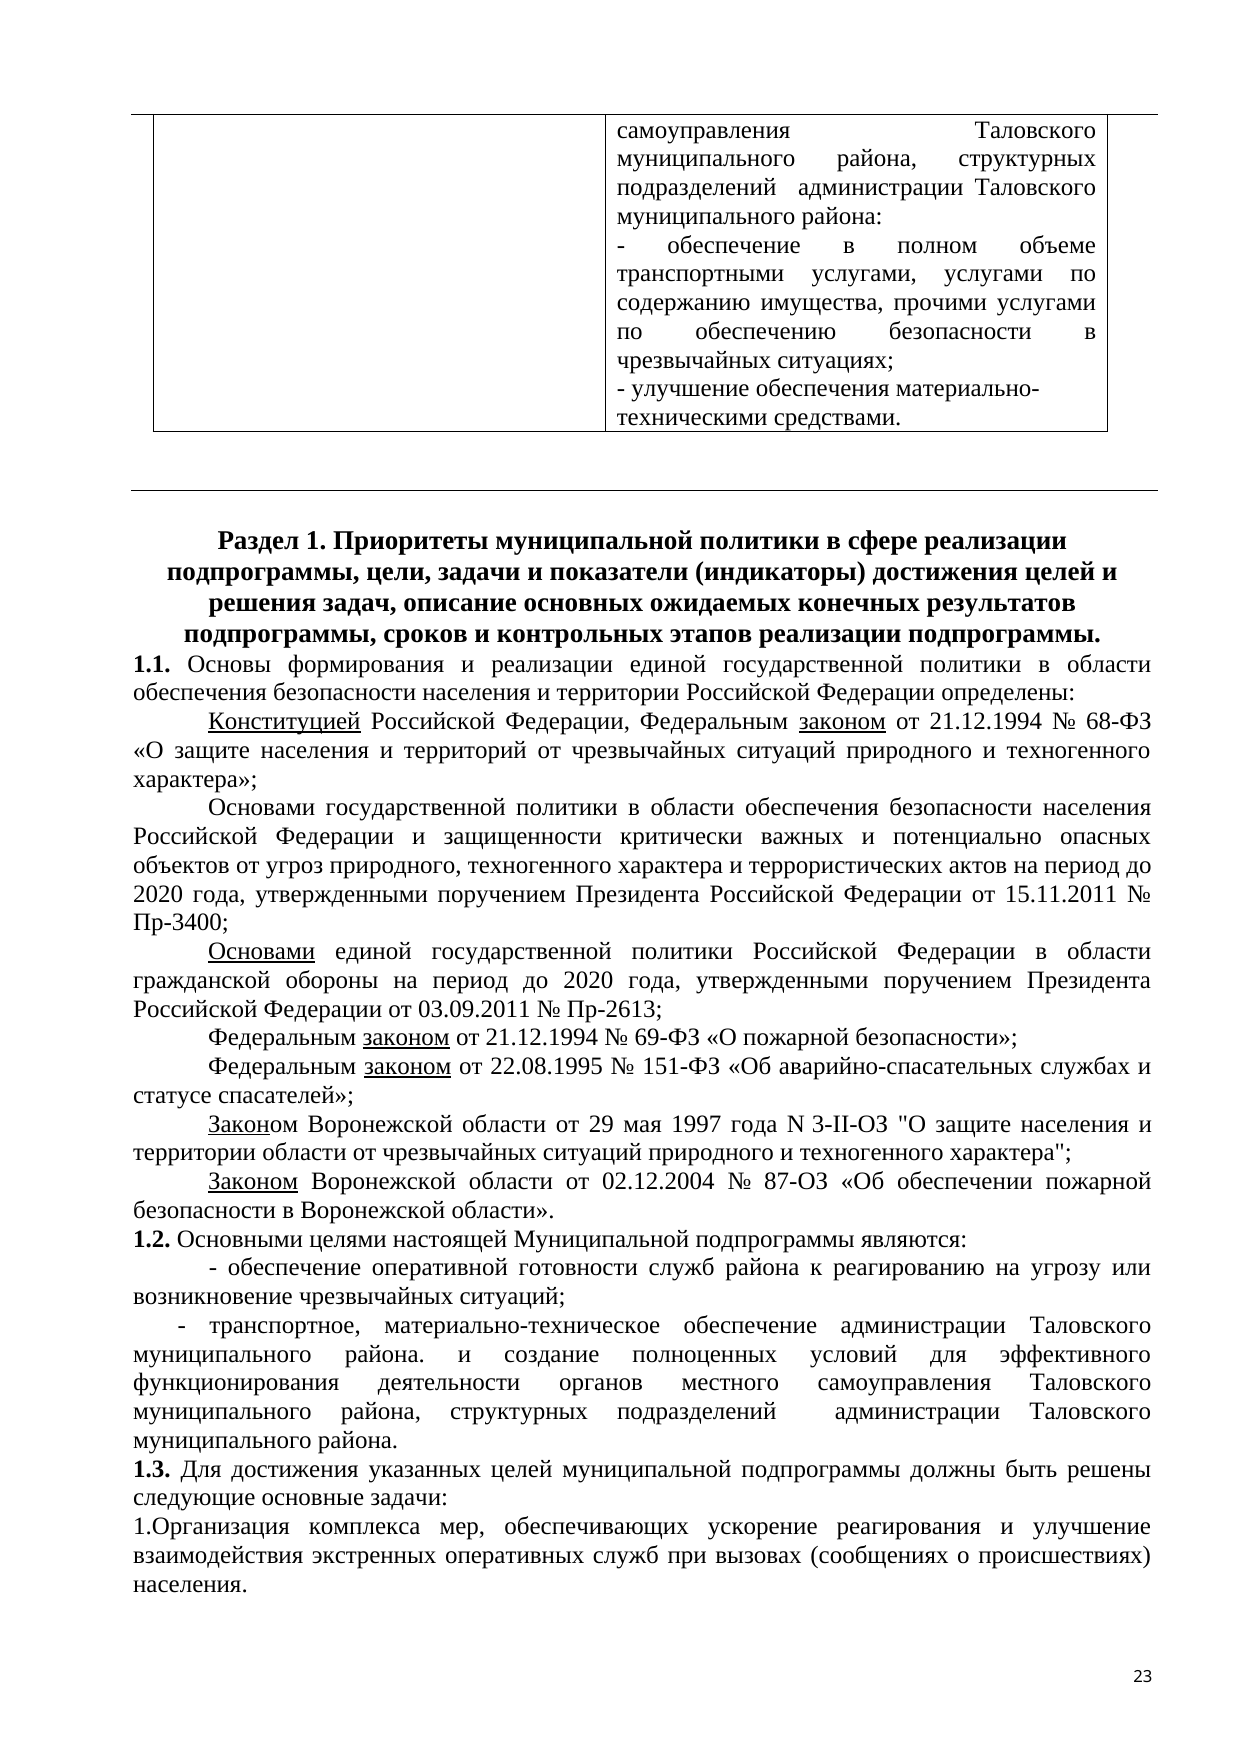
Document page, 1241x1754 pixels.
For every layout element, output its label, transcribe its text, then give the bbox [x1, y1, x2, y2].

text 1.1. Основы формирования и реализации единой государственной политики в области обеспечения безопасности населения и территории Российской Федерации определены: [133, 649, 1152, 706]
text - транспортное, материально-техническое обеспечение администрации Таловского муниципального района. и создание полноценных условий для эффективного функционирования деятельности органов местного самоуправления Таловского муниципального района, структурных подразделений администрации Таловского муниципального района. [133, 1310, 1152, 1454]
text Раздел 1. Приоритеты муниципальной политики в сфере реализации подпрограммы, цели, задачи и показатели (индикаторы) достижения целей и решения задач, описание основных ожидаемых конечных результатов подпрограммы, сроков и контрольных этапов реализации подпрограммы. [133, 524, 1152, 649]
text 1.3. Для достижения указанных целей муниципальной подпрограммы должны быть решены следующие основные задачи: [133, 1454, 1152, 1511]
text 1.2. Основными целями настоящей Муниципальной подпрограммы являются: [133, 1224, 1152, 1252]
text Законом Воронежской области от 02.12.2004 № 87-ОЗ «Об обеспечении пожарной безопасности в Воронежской области». [133, 1166, 1152, 1224]
text - обеспечение оперативной готовности служб района к реагированию на угрозу или возникновение чрезвычайных ситуаций; [133, 1252, 1152, 1310]
text Федеральным законом от 21.12.1994 № 69-ФЗ «О пожарной безопасности»; [133, 1022, 1152, 1051]
text Федеральным законом от 22.08.1995 № 151-ФЗ «Об аварийно-спасательных службах и статусе спасателей»; [133, 1051, 1152, 1109]
text Основами государственной политики в области обеспечения безопасности населения Российской Федерации и защищенности критически важных и потенциально опасных объектов от угроз природного, техногенного характера и террористических актов на период до 2020 года, утвержденными поручением Президента Российской Федерации от 15.11.2011 № Пр-3400; [133, 792, 1152, 936]
text Конституцией Российской Федерации, Федеральным законом от 21.12.1994 № 68-ФЗ «О защите населения и территорий от чрезвычайных ситуаций природного и техногенного характера»; [133, 706, 1152, 792]
text Основами единой государственной политики Российской Федерации в области гражданской обороны на период до 2020 года, утвержденными поручением Президента Российской Федерации от 03.09.2011 № Пр-2613; [133, 936, 1152, 1022]
text Законом Воронежской области от 29 мая 1997 года N 3-II-ОЗ "О защите населения и территории области от чрезвычайных ситуаций природного и техногенного характера"; [133, 1109, 1152, 1166]
text 1.Организация комплекса мер, обеспечивающих ускорение реагирования и улучшение взаимодействия экстренных оперативных служб при вызовах (сообщениях о происшествиях) населения. [133, 1511, 1152, 1597]
